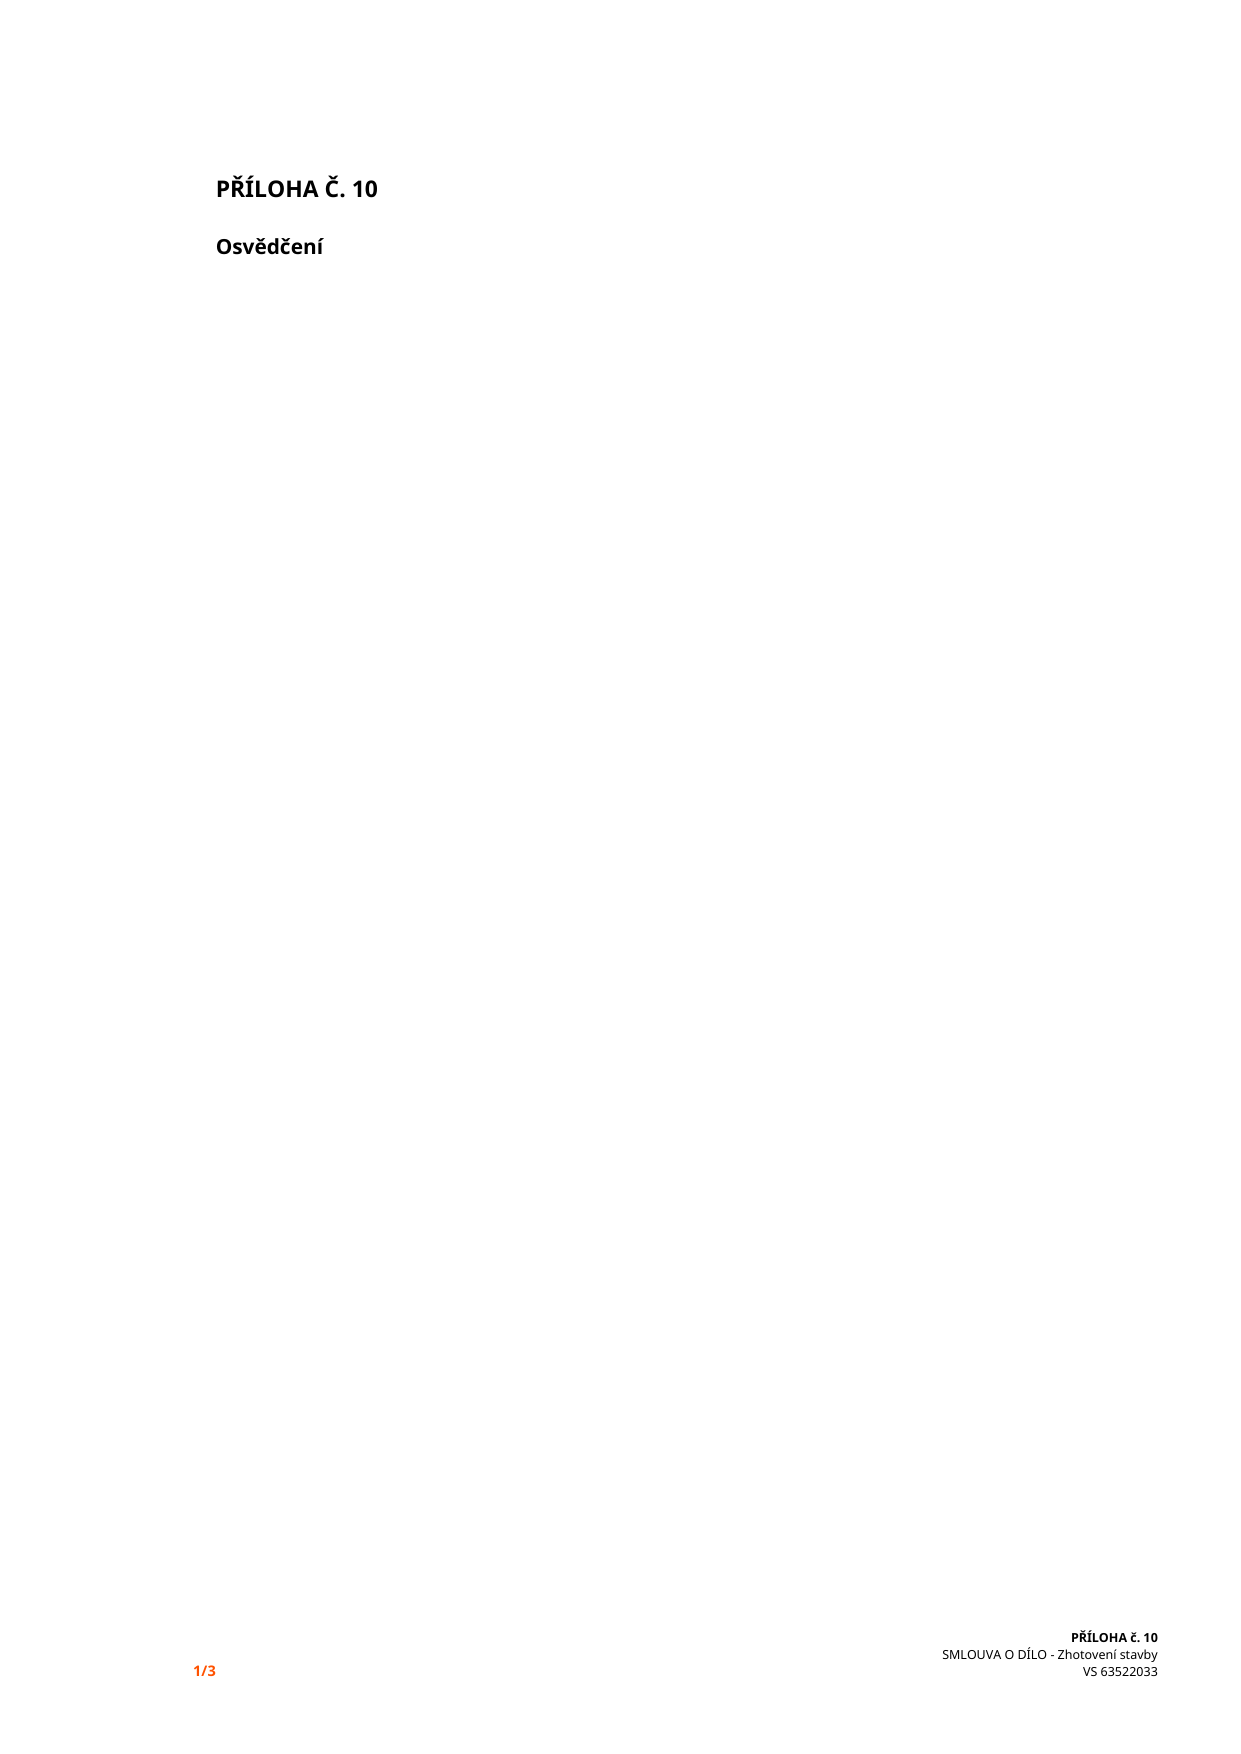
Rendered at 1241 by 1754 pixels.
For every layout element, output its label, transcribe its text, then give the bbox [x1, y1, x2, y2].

text Příloha č. 10 [216, 172, 1093, 204]
text Osvědčení [216, 232, 1093, 260]
